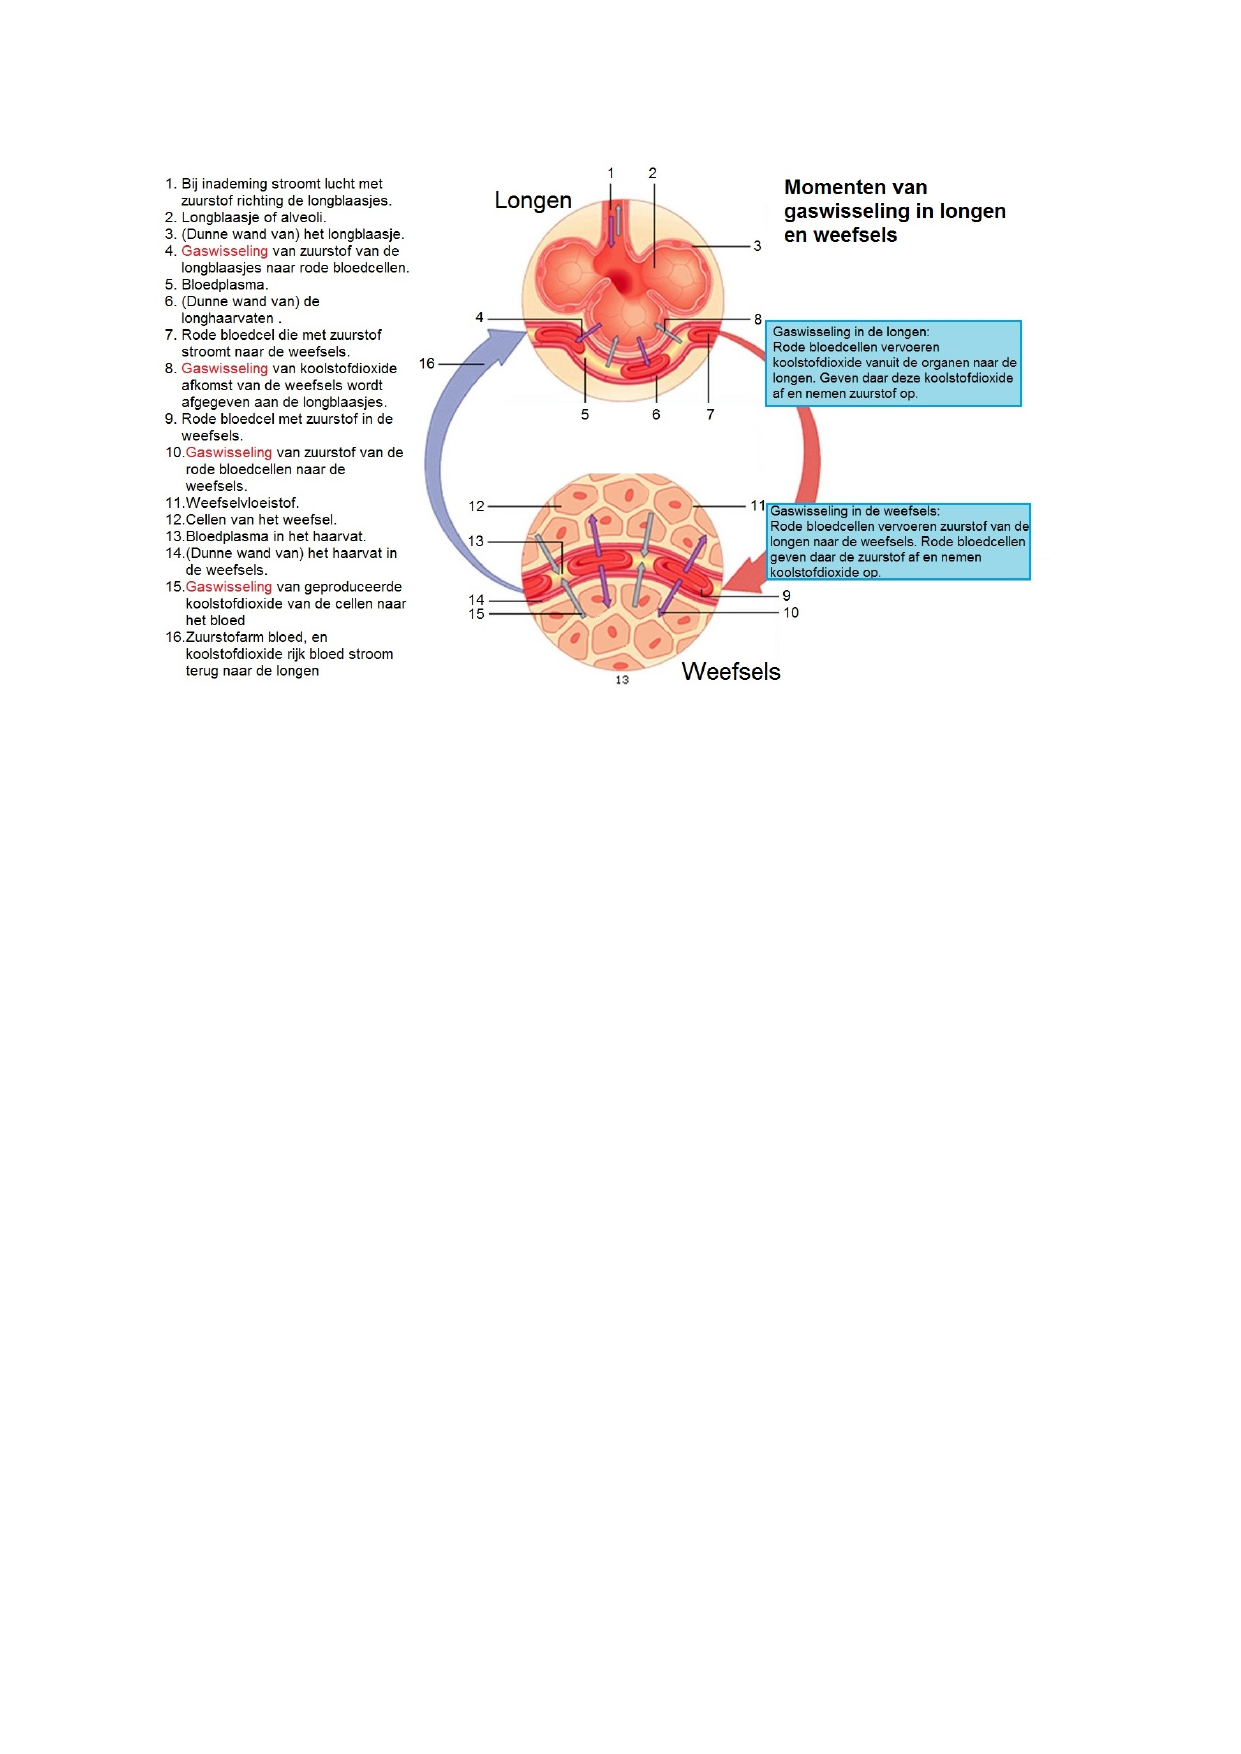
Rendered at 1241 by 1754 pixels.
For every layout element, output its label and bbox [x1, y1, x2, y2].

picture [147, 147, 1051, 706]
